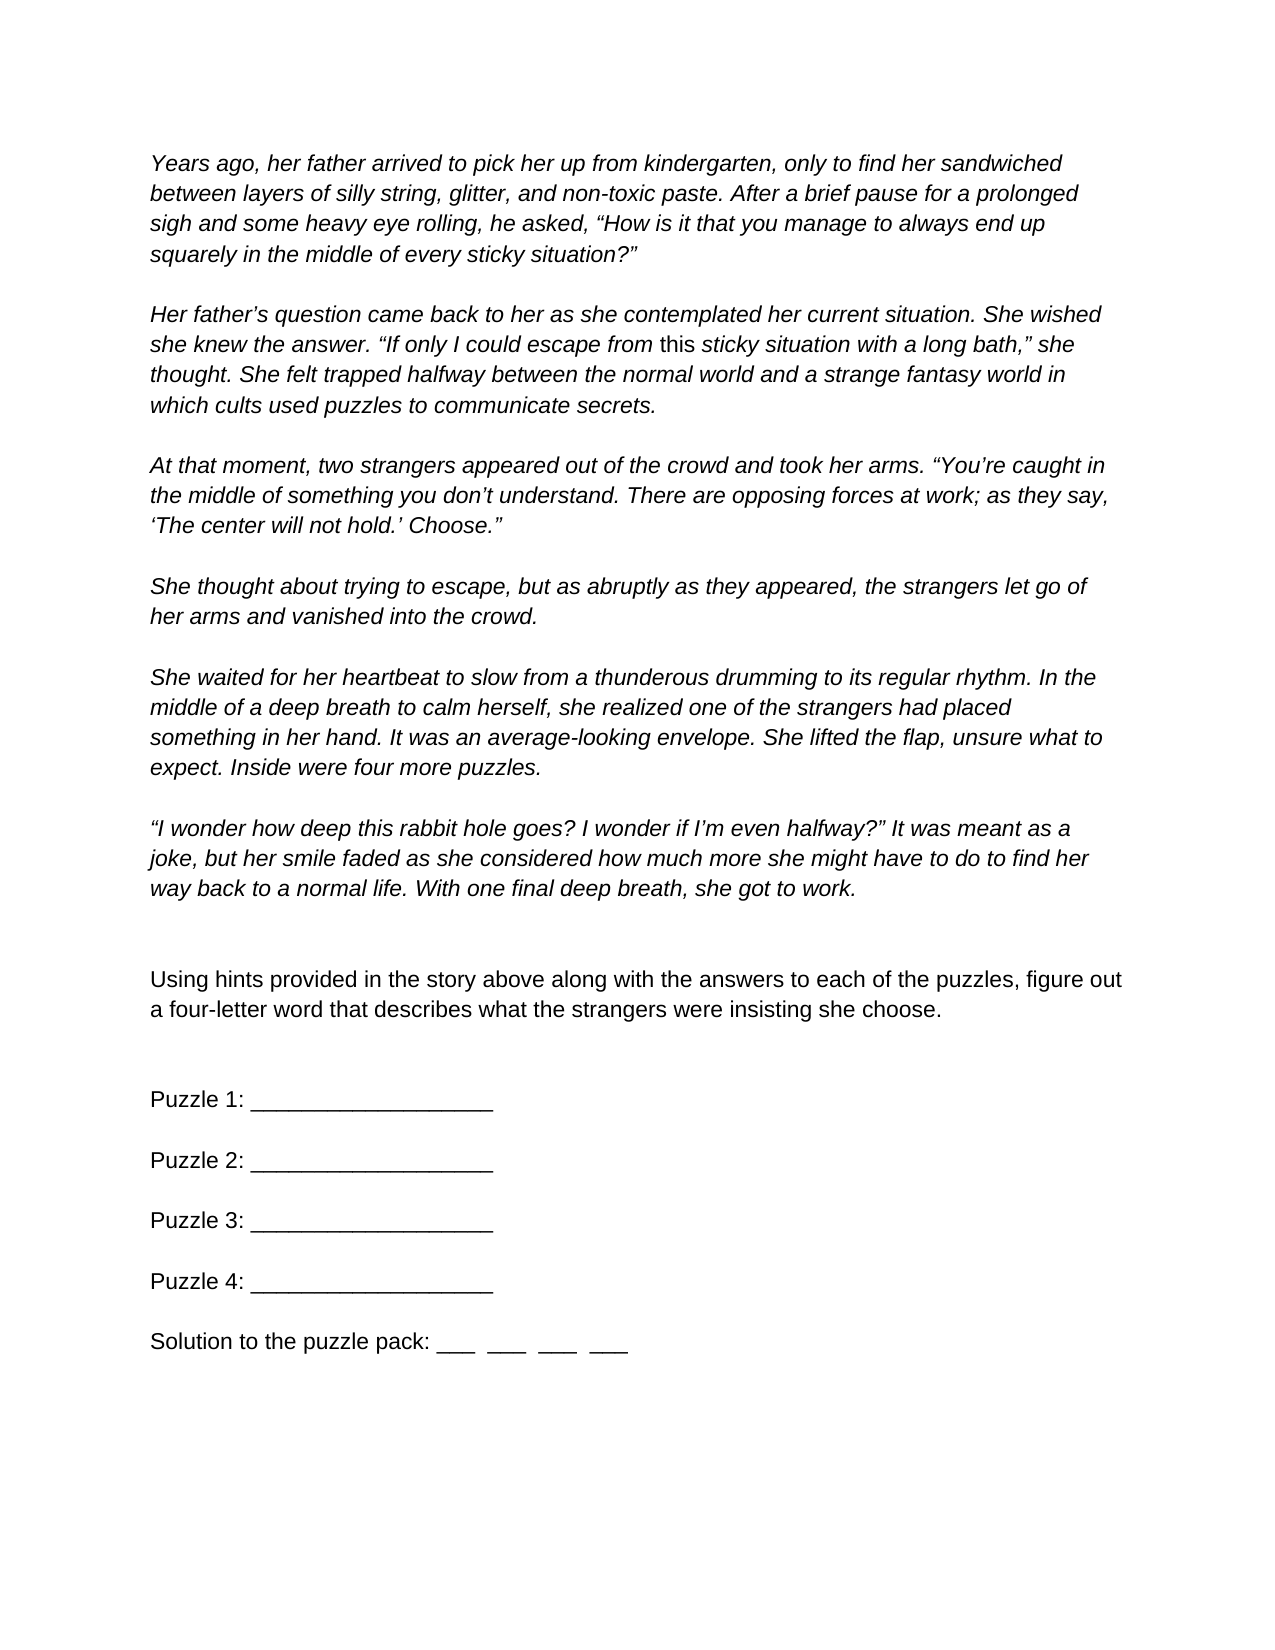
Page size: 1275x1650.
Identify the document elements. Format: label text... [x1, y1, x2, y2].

text She thought about trying to escape, but as abruptly as they appeared, the strangers let go of her arms and vanished into the crowd. [150, 573, 1125, 629]
text Puzzle 3: ___________________ [150, 1207, 1125, 1234]
text Puzzle 4: ___________________ [150, 1268, 1125, 1294]
text “I wonder how deep this rabbit hole goes? I wonder if I’m even halfway?” It was meant as a joke, but her smile faded as she considered how much more she might have to do to find her way back to a normal life. With one final deep breath, she got to work. [150, 814, 1125, 901]
text Solution to the puzzle pack: ___ ___ ___ ___ [150, 1328, 1125, 1354]
text Puzzle 2: ___________________ [150, 1147, 1125, 1173]
text Her father’s question came back to her as she contemplated her current situation. She wished she knew the answer. “If only I could escape from this sticky situation with a long bath,” she thought. She felt trapped halfway between the normal world and a strange fantasy world in which cults used puzzles to communicate secrets. [150, 301, 1125, 418]
text At that moment, two strangers appeared out of the crowd and took her arms. “You’re caught in the middle of something you don’t understand. There are opposing forces at work; as they say, ‘The center will not hold.’ Choose.” [150, 452, 1125, 539]
text She waited for her heartbeat to slow from a thunderous drumming to its regular rhythm. In the middle of a deep breath to calm herself, she realized one of the strangers had placed something in her hand. It was an average-looking envelope. She lifted the flap, unsure what to expect. Inside were four more puzzles. [150, 663, 1125, 781]
text Puzzle 1: ___________________ [150, 1086, 1125, 1113]
text Years ago, her father arrived to pick her up from kindergarten, only to find her sandwiched between layers of silly string, glitter, and non-toxic paste. After a brief pause for a prolonged sigh and some heavy eye rolling, he asked, “How is it that you manage to always end up squarely in the middle of every sticky situation?” [150, 150, 1125, 267]
text Using hints provided in the story above along with the answers to each of the puzzles, figure out a four-letter word that describes what the strangers were insisting she choose. [150, 966, 1125, 1022]
